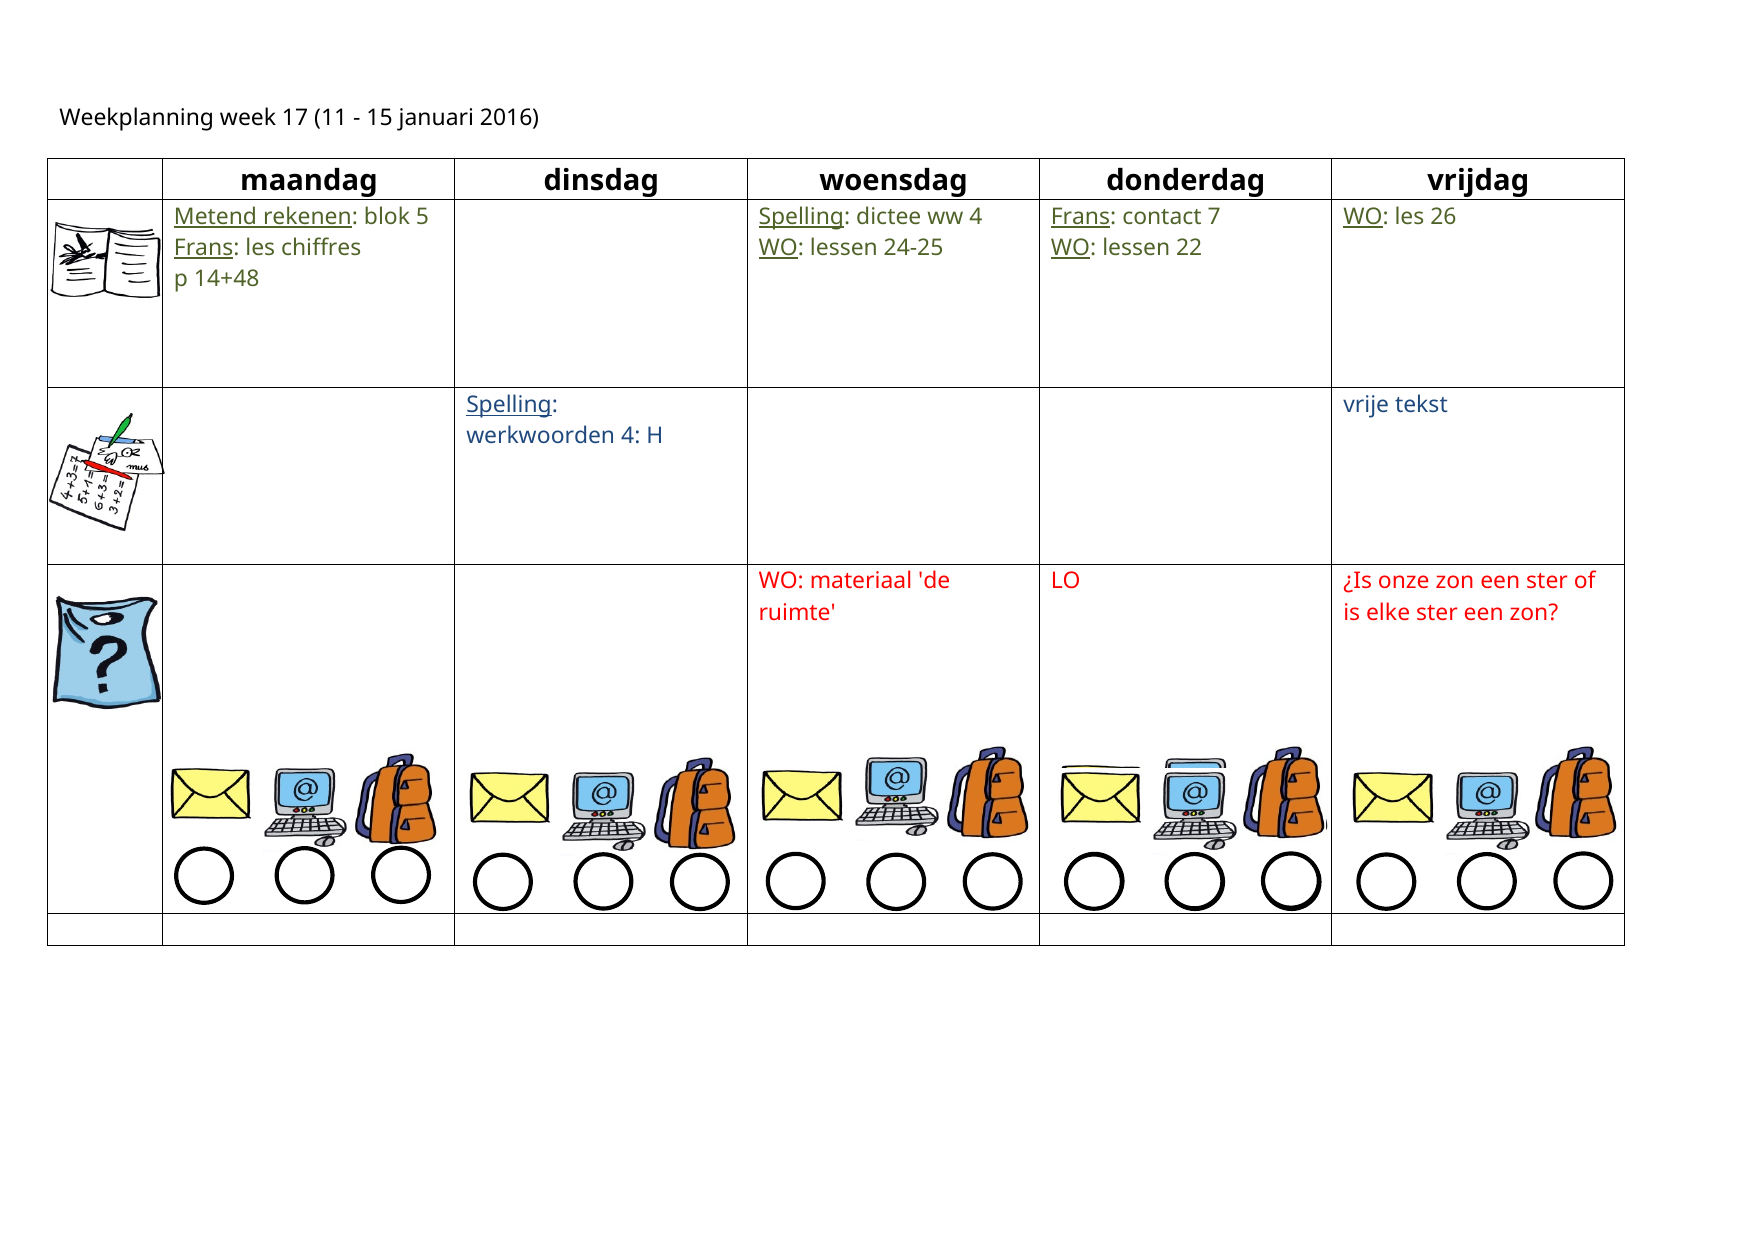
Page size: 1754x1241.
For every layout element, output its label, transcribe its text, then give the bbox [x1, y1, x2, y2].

table_cell [48, 200, 162, 387]
table_cell [1332, 914, 1624, 945]
text Weekplanning week 17 (11 - 15 januari 2016) [59, 101, 1606, 132]
table_cell [1040, 388, 1331, 563]
table_cell [163, 388, 454, 563]
table_cell Frans: contact 7 WO: lessen 22 [1040, 200, 1331, 387]
table_cell [48, 565, 162, 912]
table_cell WO: materiaal 'de ruimte' [748, 565, 1039, 912]
table_cell [748, 914, 1039, 945]
picture [758, 766, 846, 825]
table_cell vrije tekst [1332, 388, 1624, 563]
picture [1349, 768, 1437, 827]
picture [262, 764, 349, 852]
table_cell Metend rekenen: blok 5 Frans: les chiffres p 14+48 [163, 200, 454, 387]
table_header woensdag [748, 159, 1039, 199]
table_cell ¿Is onze zon een ster of is elke ster een zon? [1332, 565, 1624, 912]
picture [466, 768, 553, 827]
table_header dinsdag [455, 159, 747, 199]
picture [1057, 761, 1145, 827]
table_cell Spelling: dictee ww 4 WO: lessen 24-25 [748, 200, 1039, 387]
picture [351, 749, 439, 848]
table_cell [48, 914, 162, 945]
table_cell [48, 388, 162, 563]
table_header [48, 159, 162, 199]
picture [1444, 742, 1619, 855]
table_cell [455, 200, 747, 387]
table_cell [163, 565, 454, 912]
table_cell Spelling: werkwoorden 4: H [455, 388, 747, 563]
picture [561, 768, 648, 856]
table_cell [1040, 914, 1331, 945]
picture [1152, 742, 1330, 855]
table_cell [748, 388, 1039, 563]
table_cell [455, 565, 747, 912]
table_cell WO: les 26 [1332, 200, 1624, 387]
table_header donderdag [1040, 159, 1331, 199]
picture [650, 754, 738, 853]
picture [853, 753, 941, 841]
picture [943, 742, 1031, 842]
picture [167, 765, 254, 823]
table_header vrijdag [1332, 159, 1624, 199]
table_cell [163, 914, 454, 945]
table_cell [455, 914, 747, 945]
table_cell LO [1040, 565, 1331, 912]
table_header maandag [163, 159, 454, 199]
